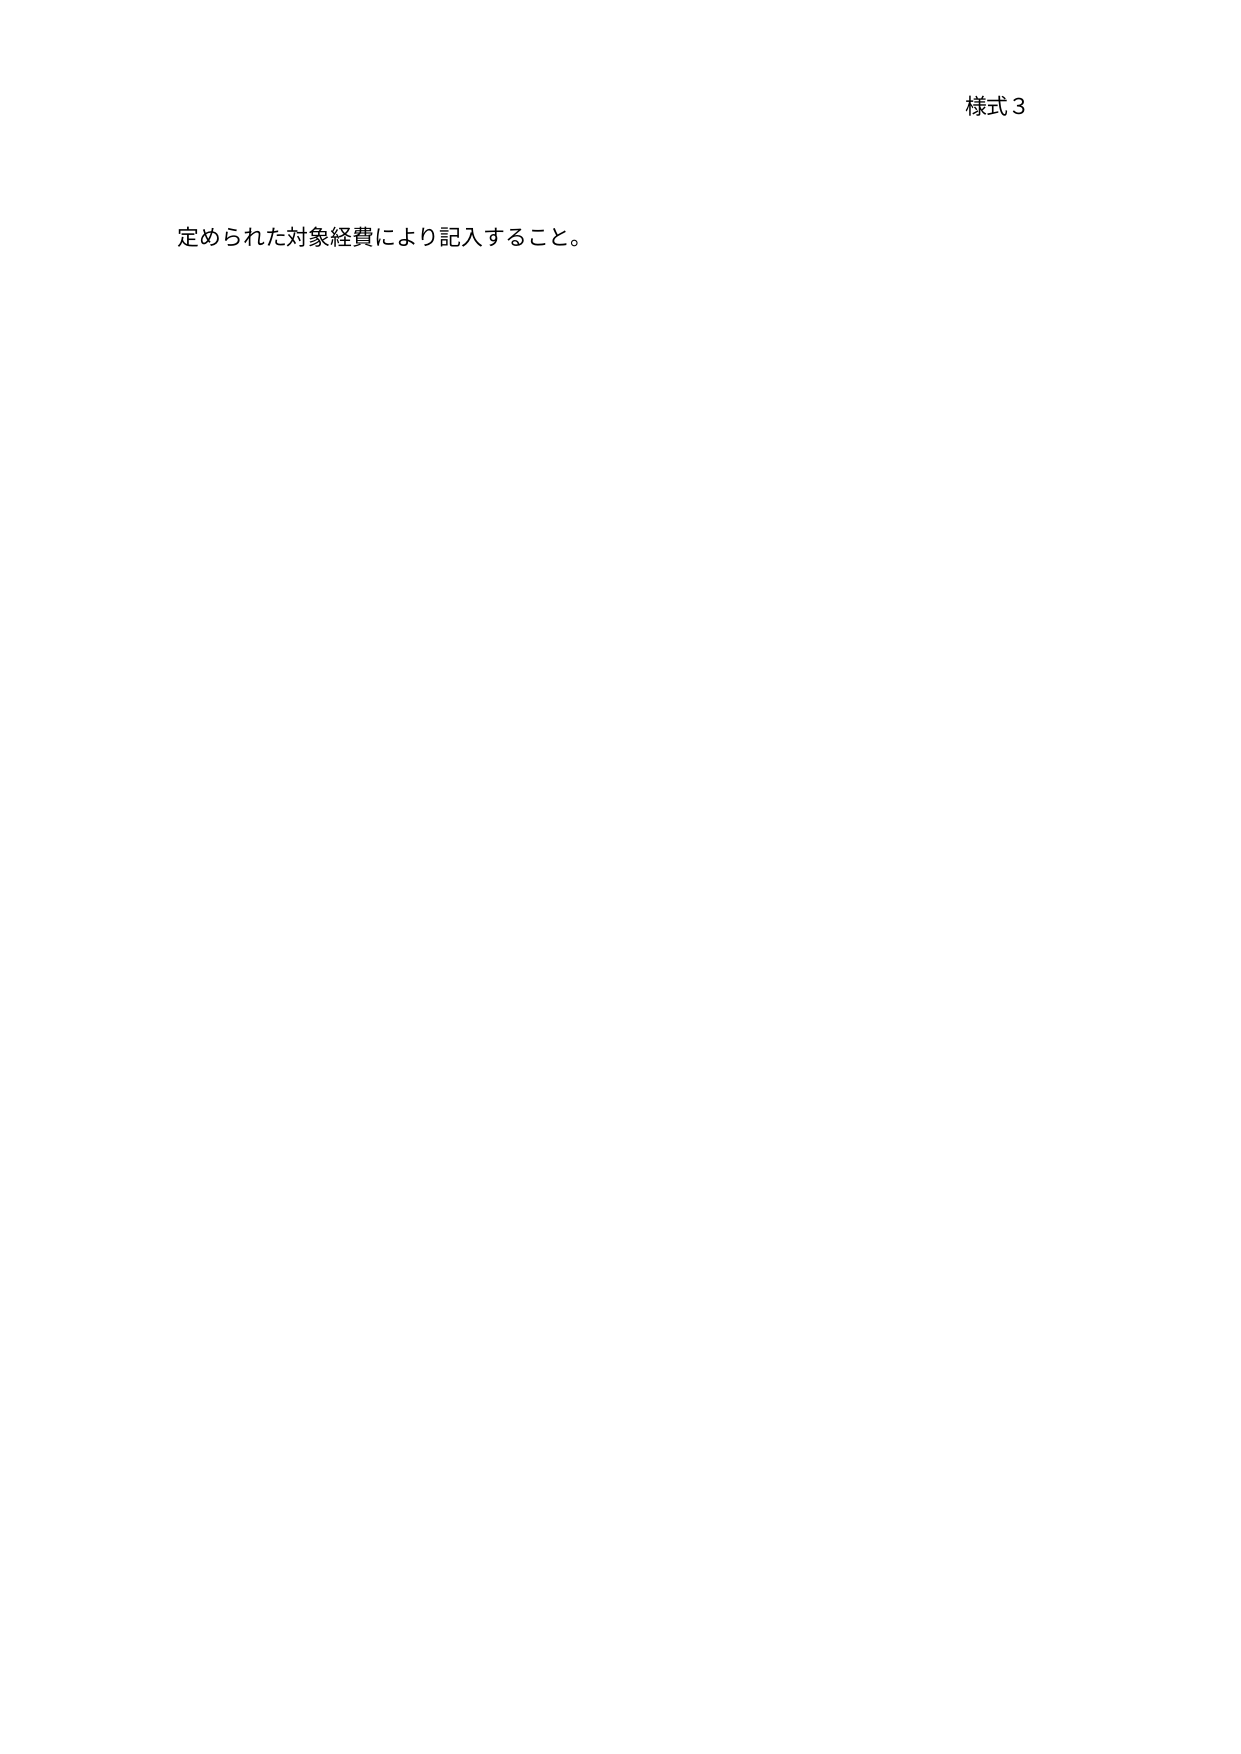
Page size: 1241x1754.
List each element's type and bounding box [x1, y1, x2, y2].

text [177, 217, 1063, 254]
